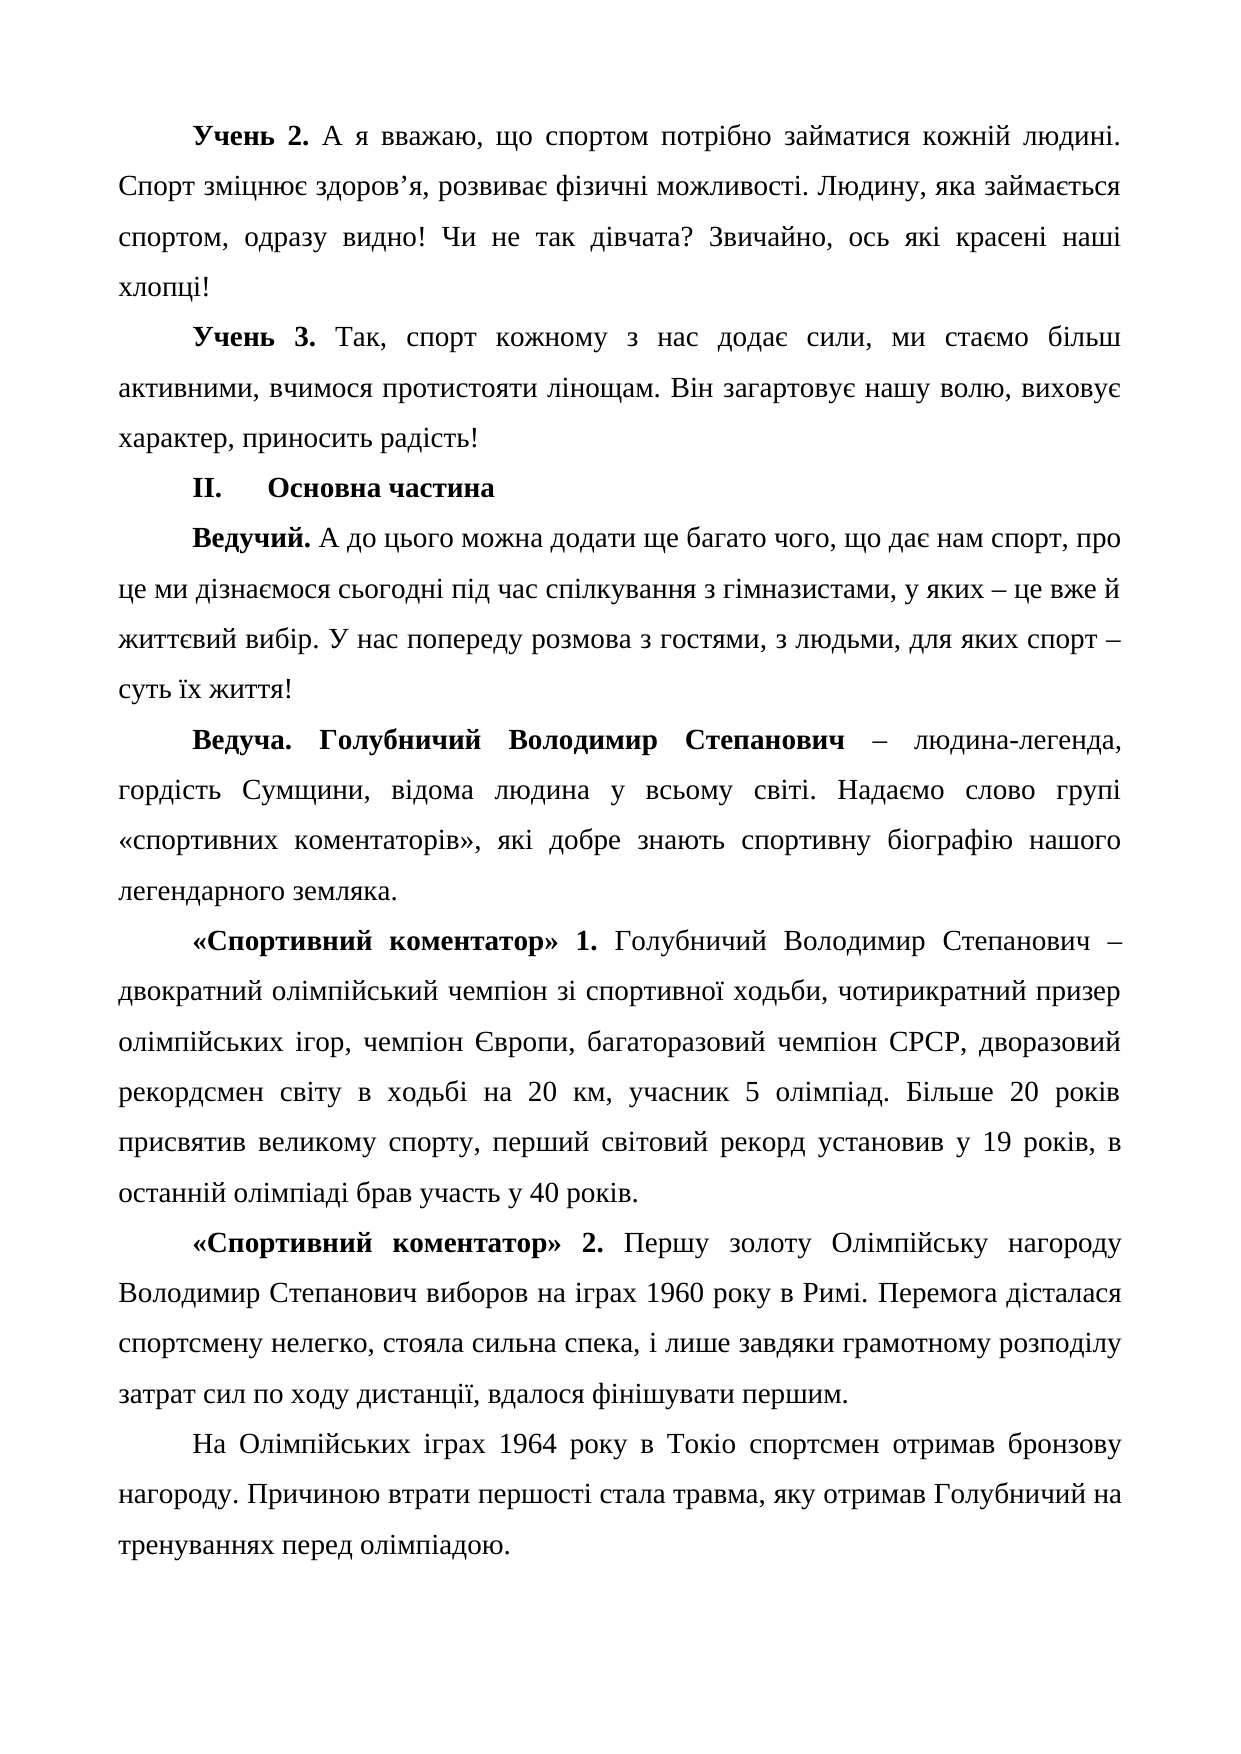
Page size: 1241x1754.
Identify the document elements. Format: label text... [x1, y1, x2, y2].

text Учень 3. Так, спорт кожному з нас додає сили, ми стаємо більш активними, вчимося протистояти лінощам. Він загартовує нашу волю, виховує характер, приносить радість! [118, 319, 1122, 453]
text На Олімпійських іграх 1964 року в Токіо спортсмен отримав бронзову нагороду. Причиною втрати першості стала травма, яку отримав Голубничий на тренуваннях перед олімпіадою. [118, 1426, 1122, 1560]
text «Спортивний коментатор» 2. Першу золоту Олімпійську нагороду Володимир Степанович виборов на іграх 1960 року в Римі. Перемога дісталася спортсмену нелегко, стояла сильна спека, і лише завдяки грамотному розподілу затрат сил по ходу дистанції, вдалося фінішувати першим. [118, 1225, 1122, 1409]
text «Спортивний коментатор» 1. Голубничий Володимир Степанович – двократний олімпійський чемпіон зі спортивної ходьби, чотирикратний призер олімпійських ігор, чемпіон Європи, багаторазовий чемпіон СРСР, дворазовий рекордсмен світу в ходьбі на 20 км, учасник 5 олімпіад. Більше 20 років присвятив великому спорту, перший світовий рекорд установив у 19 років, в останній олімпіаді брав участь у 40 років. [118, 923, 1122, 1208]
text Ведуча. Голубничий Володимир Степанович – людина-легенда, гордість Сумщини, відома людина у всьому світі. Надаємо слово групі «спортивних коментаторів», які добре знають спортивну біографію нашого легендарного земляка. [118, 722, 1122, 906]
text Ведучий. А до цього можна додати ще багато чого, що дає нам спорт, про це ми дізнаємося сьогодні під час спілкування з гімназистами, у яких – це вже й життєвий вибір. У нас попереду розмова з гостями, з людьми, для яких спорт – суть їх життя! [118, 521, 1122, 705]
text Учень 2. А я вважаю, що спортом потрібно займатися кожній людині. Спорт зміцнює здоров’я, розвиває фізичні можливості. Людину, яка займається спортом, одразу видно! Чи не так дівчата? Звичайно, ось які красені наші хлопці! [118, 118, 1122, 303]
list Основна частина [192, 470, 1122, 504]
